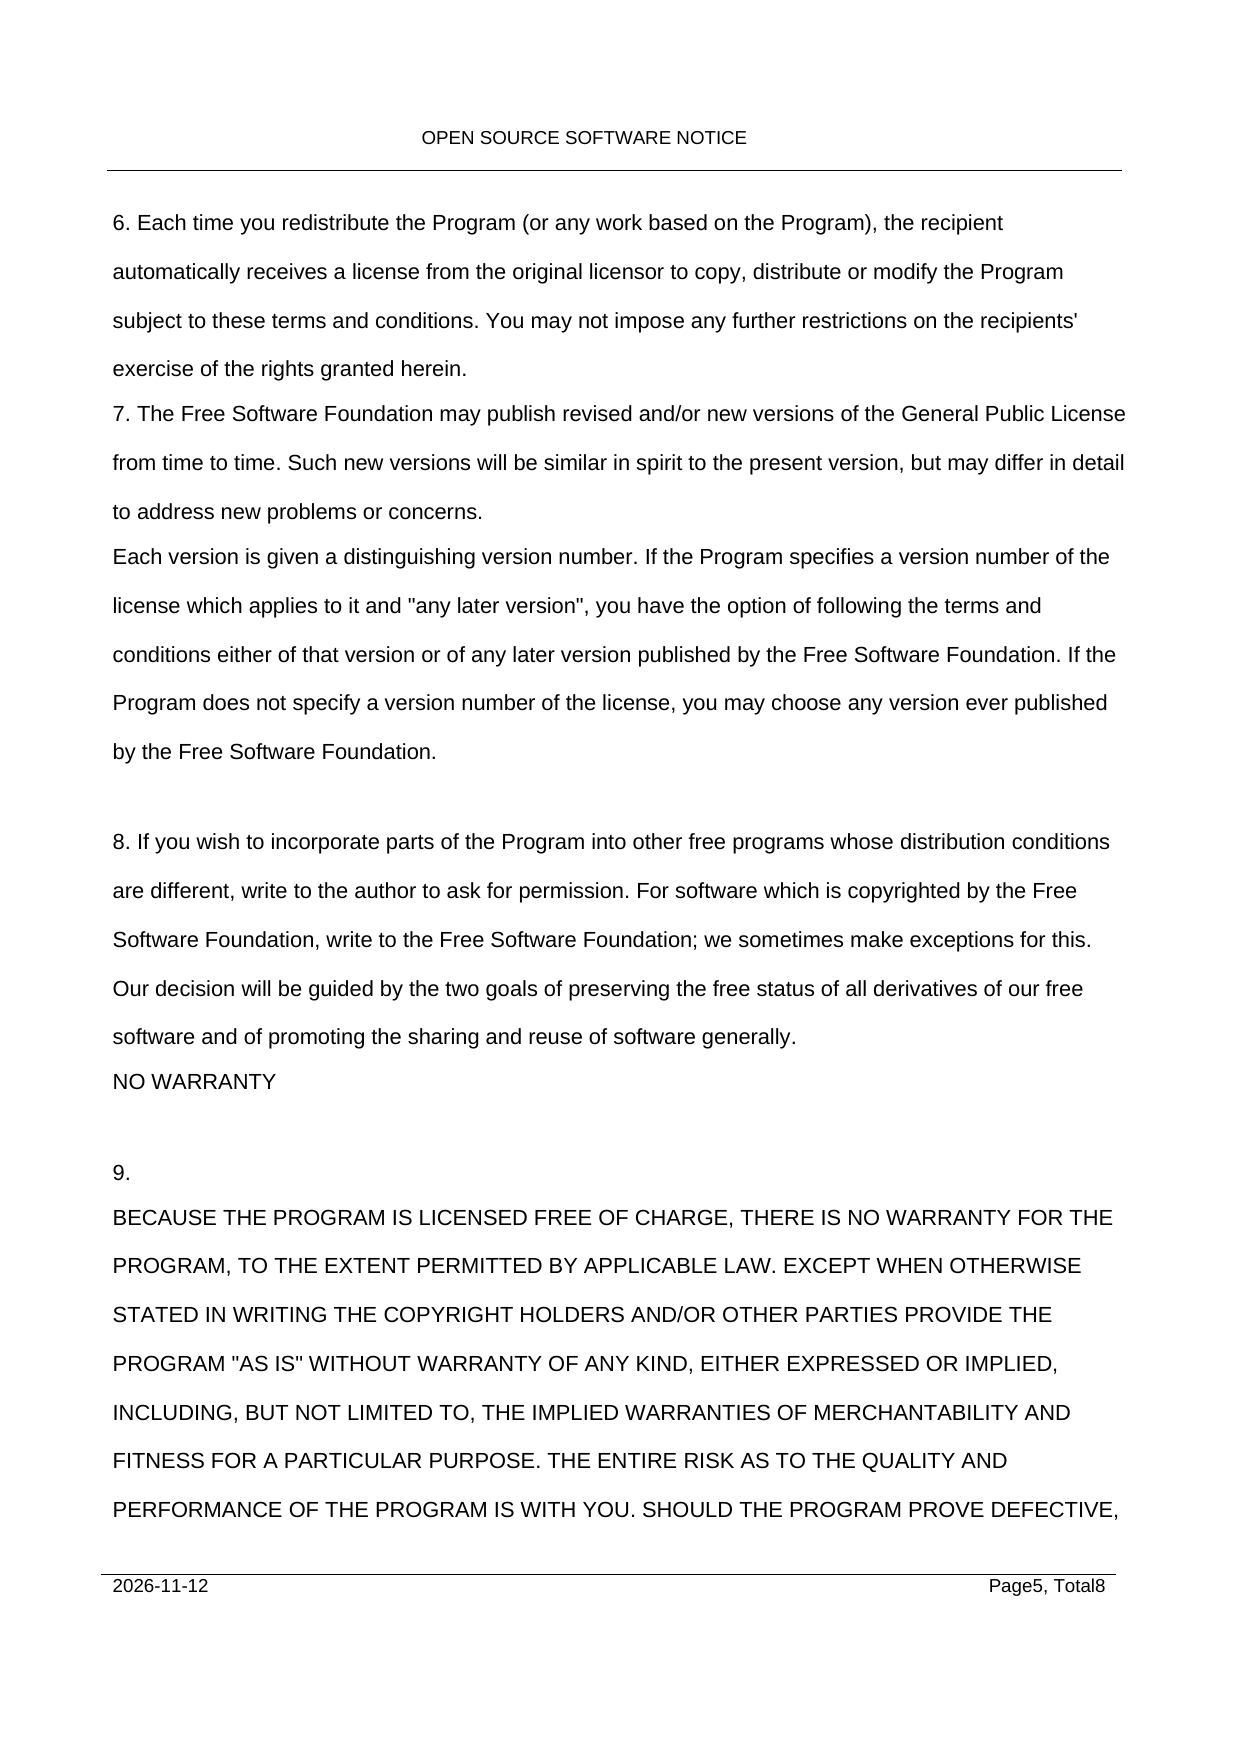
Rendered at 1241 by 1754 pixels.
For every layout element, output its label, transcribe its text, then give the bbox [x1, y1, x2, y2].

text 6. Each time you redistribute the Program (or any work based on the Program), the recipient automatically receives a license from the original licensor to copy, distribute or modify the Program subject to these terms and conditions. You may not impose any further restrictions on the recipients' exercise of the rights granted herein. [112, 206, 1128, 385]
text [112, 1201, 1128, 1526]
text 7. The Free Software Foundation may publish revised and/or new versions of the General Public License from time to time. Such new versions will be similar in spirit to the present version, but may differ in detail to address new problems or concerns. [112, 398, 1128, 528]
text 8. If you wish to incorporate parts of the Program into other free programs whose distribution conditions are different, write to the author to ask for permission. For software which is copyrighted by the Free Software Foundation, write to the Free Software Foundation; we sometimes make exceptions for this. Our decision will be guided by the two goals of preserving the free status of all derivatives of our free software and of promoting the sharing and reuse of software generally. [112, 826, 1128, 1053]
text 9. [112, 1156, 1128, 1188]
text NO WARRANTY [112, 1066, 1128, 1098]
text Each version is given a distinguishing version number. If the Program specifies a version number of the license which applies to it and "any later version", you have the option of following the terms and conditions either of that version or of any later version published by the Free Software Foundation. If the Program does not specify a version number of the license, you may choose any version ever published by the Free Software Foundation. [112, 540, 1128, 768]
